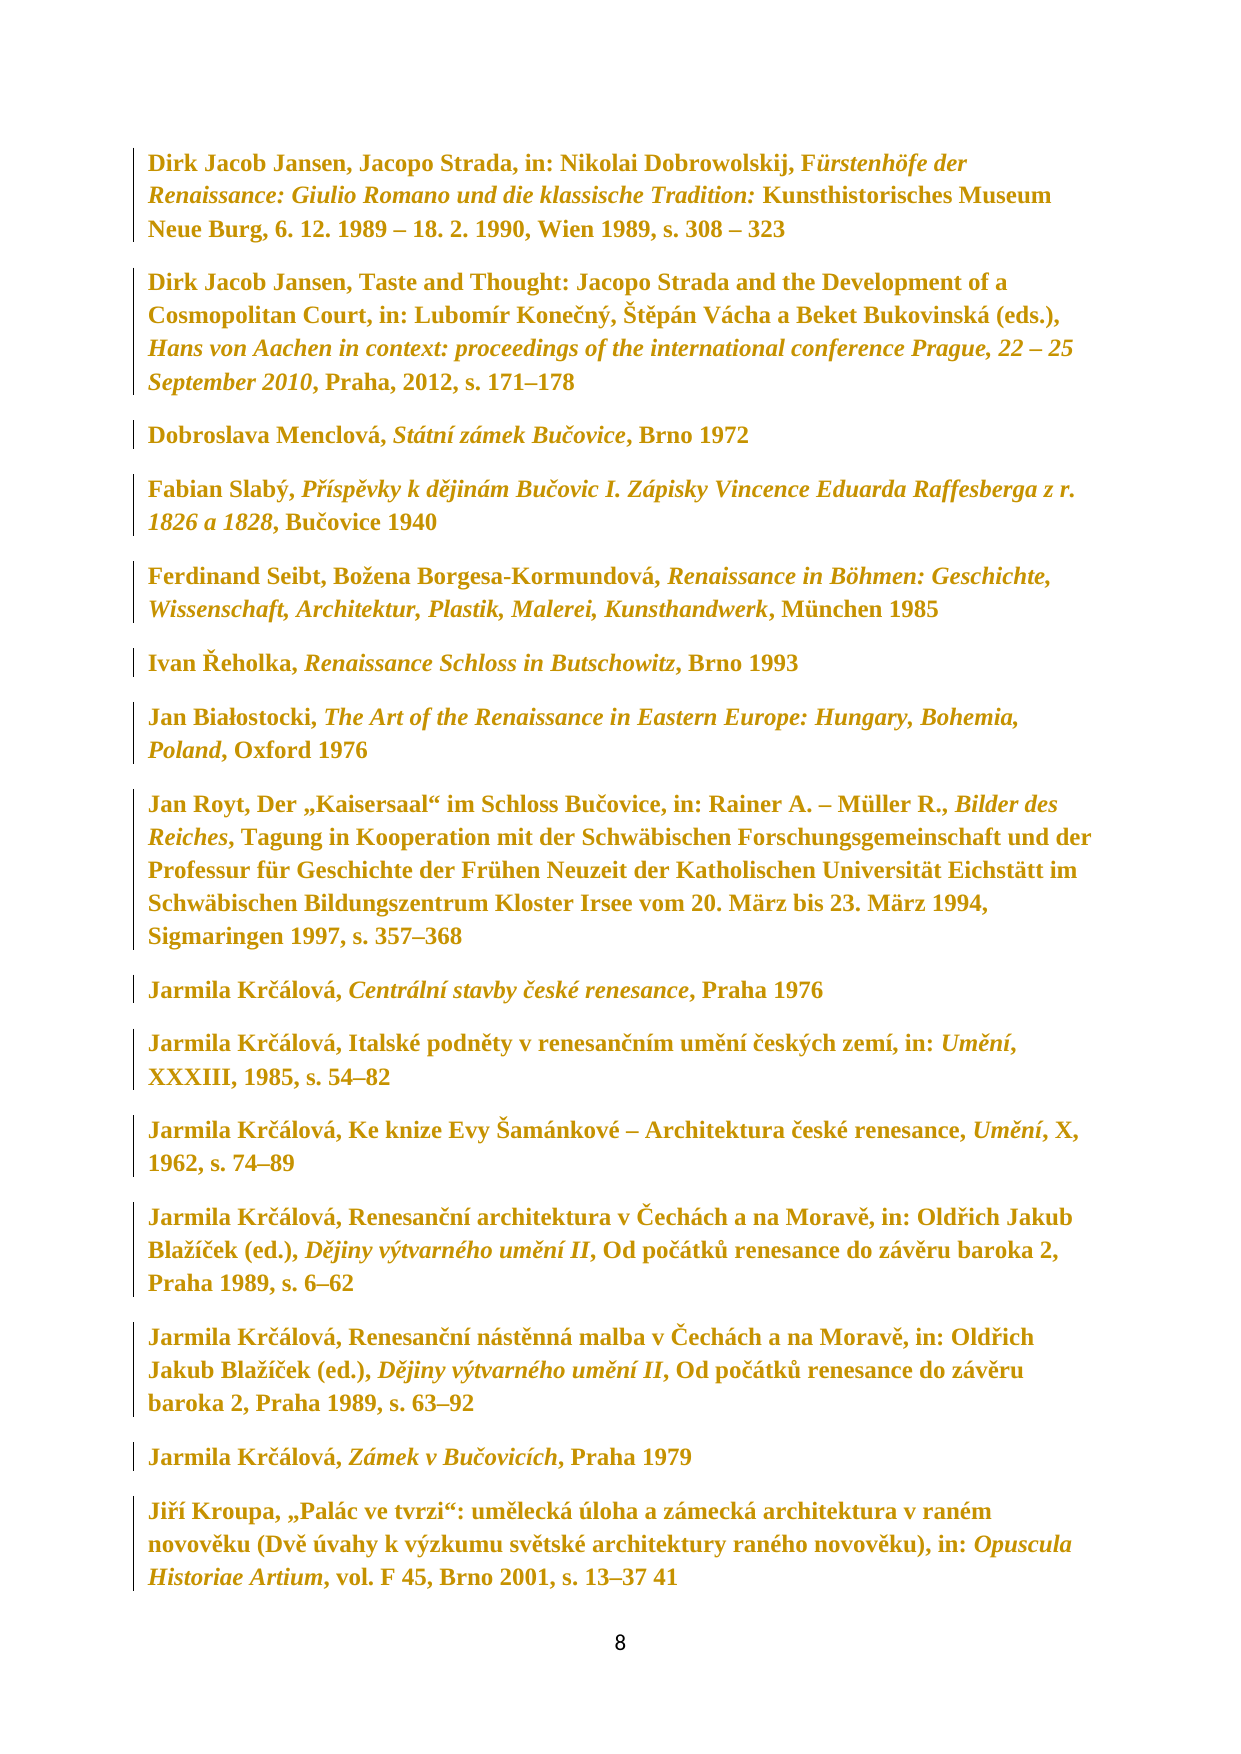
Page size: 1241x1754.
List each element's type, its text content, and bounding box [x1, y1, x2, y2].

text Jan Royt, Der „Kaisersaal“ im Schloss Bučovice, in: Rainer A. – Müller R., Bilder des Reiches, Tagung in Kooperation mit der Schwäbischen Forschungsgemeinschaft und der Professur für Geschichte der Frühen Neuzeit der Katholischen Universität Eichstätt im Schwäbischen Bildungszentrum Kloster Irsee vom 20. März bis 23. März 1994, Sigmaringen 1997, s. 357–368 [148, 789, 1093, 949]
text Ferdinand Seibt, Božena Borgesa-Kormundová, Renaissance in Böhmen: Geschichte, Wissenschaft, Architektur, Plastik, Malerei, Kunsthandwerk, München 1985 [148, 561, 1093, 623]
text Jarmila Krčálová, Renesanční architektura v Čechách a na Moravě, in: Oldřich Jakub Blažíček (ed.), Dějiny výtvarného umění II, Od počátků renesance do závěru baroka 2, Praha 1989, s. 6–62 [148, 1202, 1093, 1297]
text Jarmila Krčálová, Renesanční nástěnná malba v Čechách a na Moravě, in: Oldřich Jakub Blažíček (ed.), Dějiny výtvarného umění II, Od počátků renesance do závěru baroka 2, Praha 1989, s. 63–92 [148, 1322, 1093, 1417]
text Jarmila Krčálová, Zámek v Bučovicích, Praha 1979 [148, 1442, 1093, 1471]
text Jarmila Krčálová, Italské podněty v renesančním umění českých zemí, in: Umění, XXXIII, 1985, s. 54–82 [148, 1028, 1093, 1090]
text Dobroslava Menclová, Státní zámek Bučovice, Brno 1972 [148, 420, 1093, 449]
text Jarmila Krčálová, Ke knize Evy Šamánkové – Architektura české renesance, Umění, X, 1962, s. 74–89 [148, 1115, 1093, 1177]
text Ivan Řeholka, Renaissance Schloss in Butschowitz, Brno 1993 [148, 648, 1093, 677]
text Jarmila Krčálová, Centrální stavby české renesance, Praha 1976 [148, 975, 1093, 1003]
text Jiří Kroupa, „Palác ve tvrzi“: umělecká úloha a zámecká architektura v raném novověku (Dvě úvahy k výzkumu světské architektury raného novověku), in: Opuscula Historiae Artium, vol. F 45, Brno 2001, s. 13–37 41 [148, 1496, 1093, 1591]
text Jan Białostocki, The Art of the Renaissance in Eastern Europe: Hungary, Bohemia, Poland, Oxford 1976 [148, 702, 1093, 764]
text Fabian Slabý, Příspěvky k dějinám Bučovic I. Zápisky Vincence Eduarda Raffesberga z r. 1826 a 1828, Bučovice 1940 [148, 474, 1093, 536]
text Dirk Jacob Jansen, Taste and Thought: Jacopo Strada and the Development of a Cosmopolitan Court, in: Lubomír Konečný, Štěpán Vácha a Beket Bukovinská (eds.), Hans von Aachen in context: proceedings of the international conference Prague, 22 – 25 September 2010, Praha, 2012, s. 171–178 [148, 267, 1093, 395]
text Dirk Jacob Jansen, Jacopo Strada, in: Nikolai Dobrowolskij, Fürstenhöfe der Renaissance: Giulio Romano und die klassische Tradition: Kunsthistorisches Museum Neue Burg, 6. 12. 1989 – 18. 2. 1990, Wien 1989, s. 308 – 323 [148, 148, 1093, 242]
